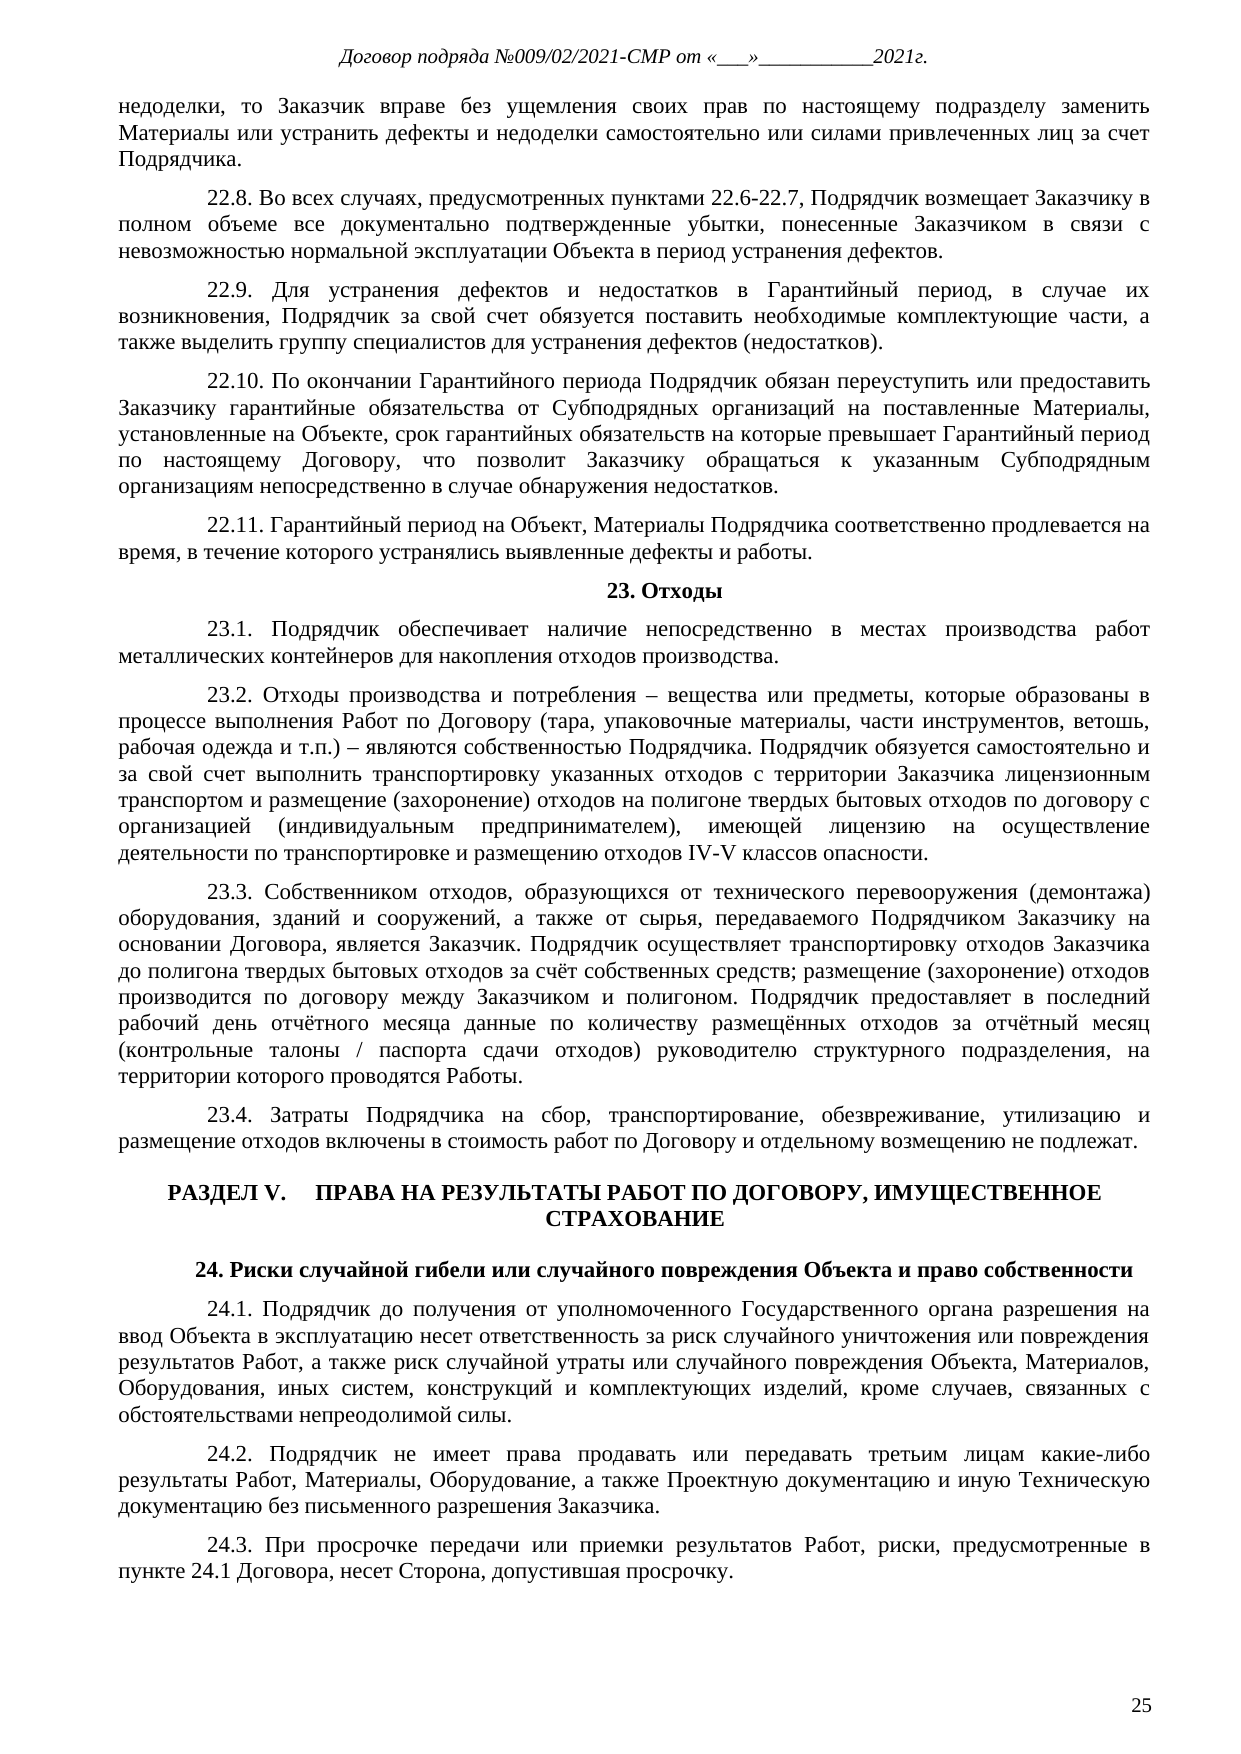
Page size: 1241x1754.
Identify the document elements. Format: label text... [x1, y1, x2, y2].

text 24.3. При просрочке передачи или приемки результатов Работ, риски, предусмотренные в пункте 24.1 Договора, несет Сторона, допустившая просрочку. [118, 1531, 1152, 1584]
text 23.1. Подрядчик обеспечивает наличие непосредственно в местах производства работ металлических контейнеров для накопления отходов производства. [118, 616, 1152, 668]
text 22.11. Гарантийный период на Объект, Материалы Подрядчика соответственно продлевается на время, в течение которого устранялись выявленные дефекты и работы. [118, 511, 1152, 564]
text 22.10. По окончании Гарантийного периода Подрядчик обязан переуступить или предоставить Заказчику гарантийные обязательства от Субподрядных организаций на поставленные Материалы, установленные на Объекте, срок гарантийных обязательств на которые превышает Гарантийный период по настоящему Договору, что позволит Заказчику обращаться к указанным Субподрядным организациям непосредственно в случае обнаружения недостатков. [118, 367, 1152, 499]
text 23. Отходы [118, 577, 1152, 603]
text 24.2. Подрядчик не имеет права продавать или передавать третьим лицам какие-либо результаты Работ, Материалы, Оборудование, а также Проектную документацию и иную Техническую документацию без письменного разрешения Заказчика. [118, 1439, 1152, 1519]
text 23.4. Затраты Подрядчика на сбор, транспортирование, обезвреживание, утилизацию и размещение отходов включены в стоимость работ по Договору и отдельному возмещению не подлежат. [118, 1101, 1152, 1154]
text 22.8. Во всех случаях, предусмотренных пунктами 22.6-22.7, Подрядчик возмещает Заказчику в полном объеме все документально подтвержденные убытки, понесенные Заказчиком в связи с невозможностью нормальной эксплуатации Объекта в период устранения дефектов. [118, 184, 1152, 263]
text 22.9. Для устранения дефектов и недостатков в Гарантийный период, в случае их возникновения, Подрядчик за свой счет обязуется поставить необходимые комплектующие части, а также выделить группу специалистов для устранения дефектов (недостатков). [118, 276, 1152, 355]
text 23.2. Отходы производства и потребления – вещества или предметы, которые образованы в процессе выполнения Работ по Договору (тара, упаковочные материалы, части инструментов, ветошь, рабочая одежда и т.п.) – являются собственностью Подрядчика. Подрядчик обязуется самостоятельно и за свой счет выполнить транспортировку указанных отходов с территории Заказчика лицензионным транспортом и размещение (захоронение) отходов на полигоне твердых бытовых отходов по договору с организацией (индивидуальным предпринимателем), имеющей лицензию на осуществление деятельности по транспортировке и размещению отходов IV-V классов опасности. [118, 681, 1152, 865]
text 23.3. Собственником отходов, образующихся от технического перевооружения (демонтажа) оборудования, зданий и сооружений, а также от сырья, передаваемого Подрядчиком Заказчику на основании Договора, является Заказчик. Подрядчик осуществляет транспортировку отходов Заказчика до полигона твердых бытовых отходов за счёт собственных средств; размещение (захоронение) отходов производится по договору между Заказчиком и полигоном. Подрядчик предоставляет в последний рабочий день отчётного месяца данные по количеству размещённых отходов за отчётный месяц (контрольные талоны / паспорта сдачи отходов) руководителю структурного подразделения, на территории которого проводятся Работы. [118, 878, 1152, 1088]
text 24. Риски случайной гибели или случайного повреждения Объекта и право собственности [118, 1256, 1152, 1283]
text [118, 92, 1152, 172]
text ПРАВА НА РЕЗУЛЬТАТЫ РАБОТ ПО ДОГОВОРУ, ИМУЩЕСТВЕННОЕ СТРАХОВАНИЕ [118, 1179, 1152, 1231]
text 24.1. Подрядчик до получения от уполномоченного Государственного органа разрешения на ввод Объекта в эксплуатацию несет ответственность за риск случайного уничтожения или повреждения результатов Работ, а также риск случайной утраты или случайного повреждения Объекта, Материалов, Оборудования, иных систем, конструкций и комплектующих изделий, кроме случаев, связанных с обстоятельствами непреодолимой силы. [118, 1295, 1152, 1427]
